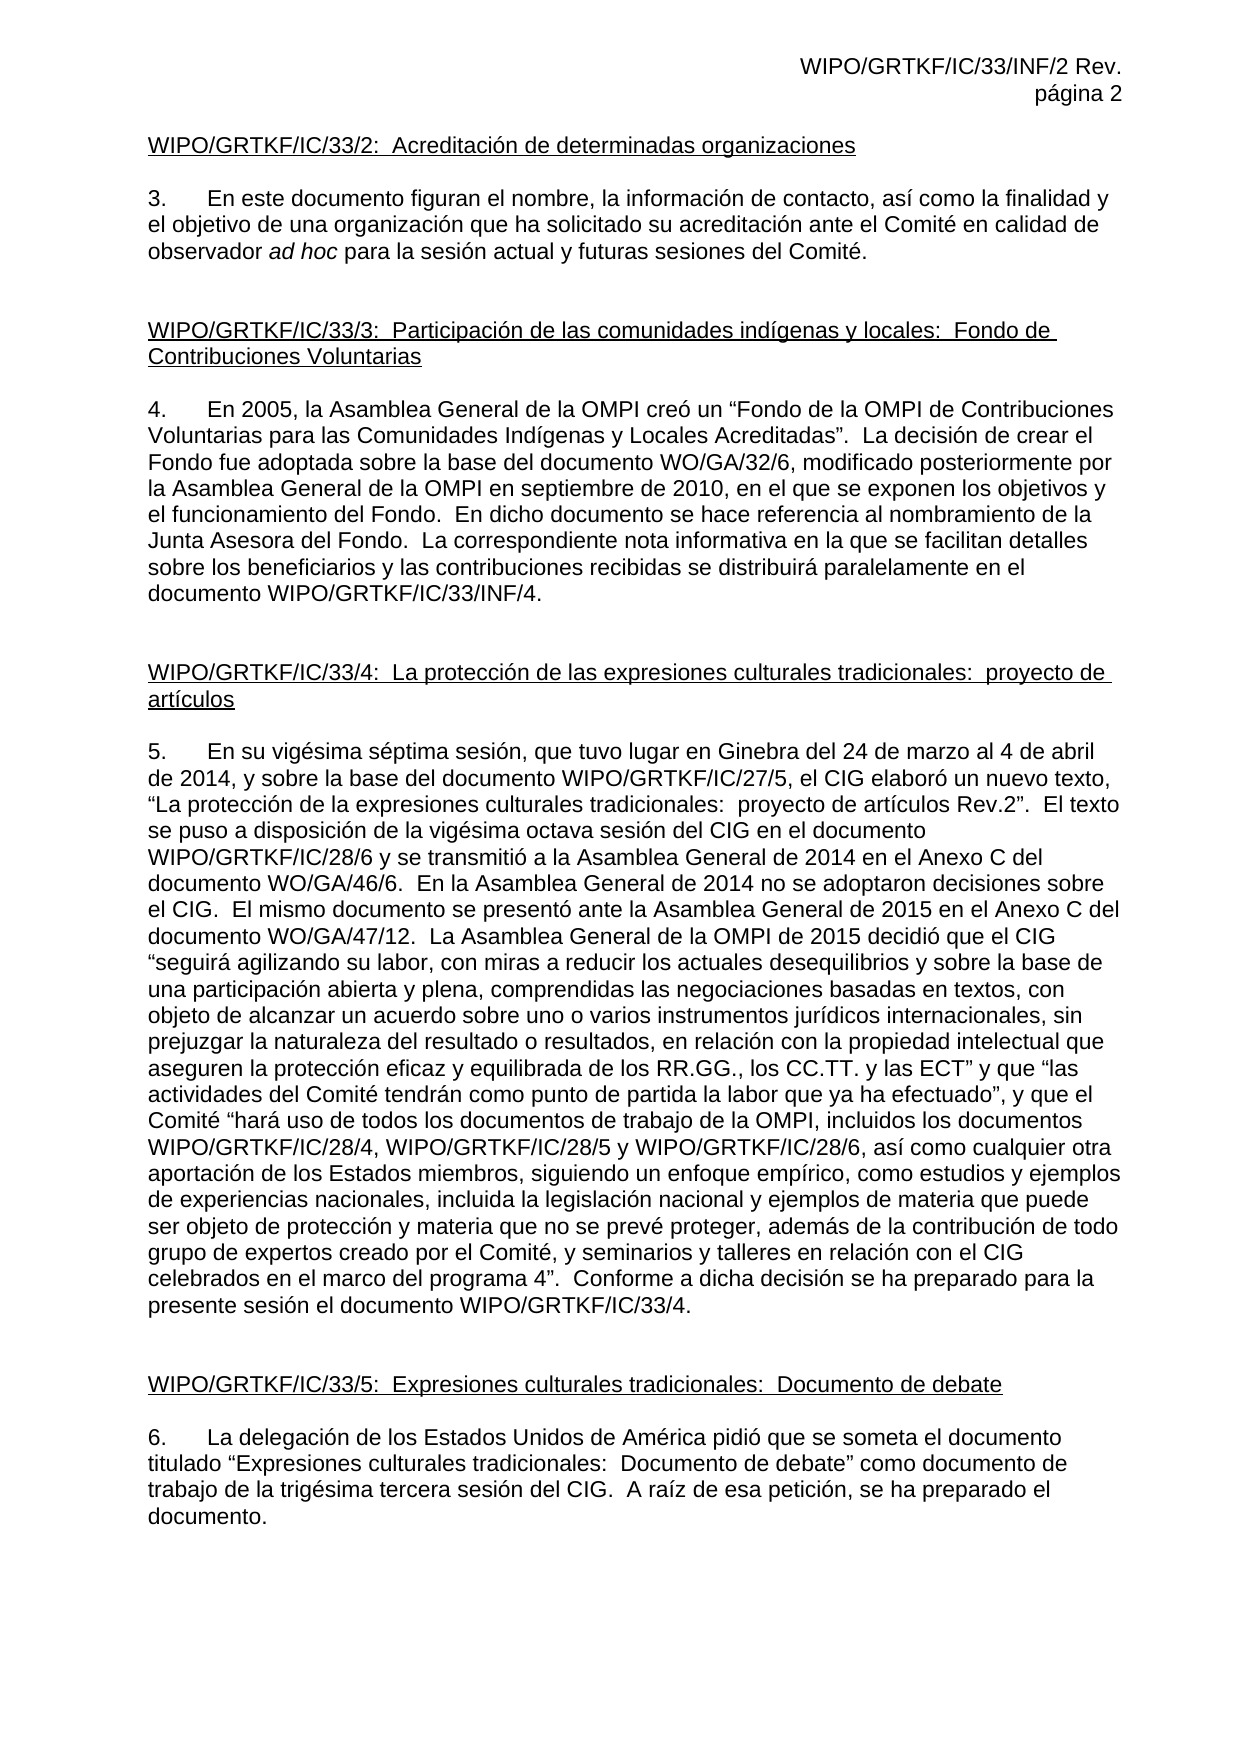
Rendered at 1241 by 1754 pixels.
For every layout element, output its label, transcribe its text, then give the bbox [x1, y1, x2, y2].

text En 2005, la Asamblea General de la OMPI creó un “Fondo de la OMPI de Contribuciones Voluntarias para las Comunidades Indígenas y Locales Acreditadas”. La decisión de crear el Fondo fue adoptada sobre la base del documento WO/GA/32/6, modificado posteriormente por la Asamblea General de la OMPI en septiembre de 2010, en el que se exponen los objetivos y el funcionamiento del Fondo. En dicho documento se hace referencia al nombramiento de la Junta Asesora del Fondo. La correspondiente nota informativa en la que se facilitan detalles sobre los beneficiarios y las contribuciones recibidas se distribuirá paralelamente en el documento WIPO/GRTKF/IC/33/INF/4. [148, 396, 1122, 607]
text La delegación de los Estados Unidos de América pidió que se someta el documento titulado “Expresiones culturales tradicionales: Documento de debate” como documento de trabajo de la trigésima tercera sesión del CIG. A raíz de esa petición, se ha preparado el documento. [148, 1423, 1122, 1529]
list WIPO/GRTKF/IC/33/3: Participación de las comunidades indígenas y locales: Fondo de Contribuciones Voluntarias [148, 317, 1122, 369]
list WIPO/GRTKF/IC/33/5: Expresiones culturales tradicionales: Documento de debate [148, 1371, 1122, 1397]
subtitle WIPO/GRTKF/IC/33/4: La protección de las expresiones culturales tradicionales: proyecto de artículos [148, 659, 1122, 712]
subtitle WIPO/GRTKF/IC/33/2: Acreditación de determinadas organizaciones [148, 132, 1122, 158]
text En este documento figuran el nombre, la información de contacto, así como la finalidad y el objetivo de una organización que ha solicitado su acreditación ante el Comité en calidad de observador ad hoc para la sesión actual y futuras sesiones del Comité. [148, 185, 1122, 264]
text En su vigésima séptima sesión, que tuvo lugar en Ginebra del 24 de marzo al 4 de abril de 2014, y sobre la base del documento WIPO/GRTKF/IC/27/5, el CIG elaboró un nuevo texto, “La protección de la expresiones culturales tradicionales: proyecto de artículos Rev.2”. El texto se puso a disposición de la vigésima octava sesión del CIG en el documento WIPO/GRTKF/IC/28/6 y se transmitió a la Asamblea General de 2014 en el Anexo C del documento WO/GA/46/6. En la Asamblea General de 2014 no se adoptaron decisiones sobre el CIG. El mismo documento se presentó ante la Asamblea General de 2015 en el Anexo C del documento WO/GA/47/12. La Asamblea General de la OMPI de 2015 decidió que el CIG “seguirá agilizando su labor, con miras a reducir los actuales desequilibrios y sobre la base de una participación abierta y plena, comprendidas las negociaciones basadas en textos, con objeto de alcanzar un acuerdo sobre uno o varios instrumentos jurídicos internacionales, sin prejuzgar la naturaleza del resultado o resultados, en relación con la propiedad intelectual que aseguren la protección eficaz y equilibrada de los RR.GG., los CC.TT. y las ECT” y que “las actividades del Comité tendrán como punto de partida la labor que ya ha efectuado”, y que el Comité “hará uso de todos los documentos de trabajo de la OMPI, incluidos los documentos WIPO/GRTKF/IC/28/4, WIPO/GRTKF/IC/28/5 y WIPO/GRTKF/IC/28/6, así como cualquier otra aportación de los Estados miembros, siguiendo un enfoque empírico, como estudios y ejemplos de experiencias nacionales, incluida la legislación nacional y ejemplos de materia que puede ser objeto de protección y materia que no se prevé proteger, además de la contribución de todo grupo de expertos creado por el Comité, y seminarios y talleres en relación con el CIG celebrados en el marco del programa 4”. Conforme a dicha decisión se ha preparado para la presente sesión el documento WIPO/GRTKF/IC/33/4. [148, 738, 1122, 1318]
